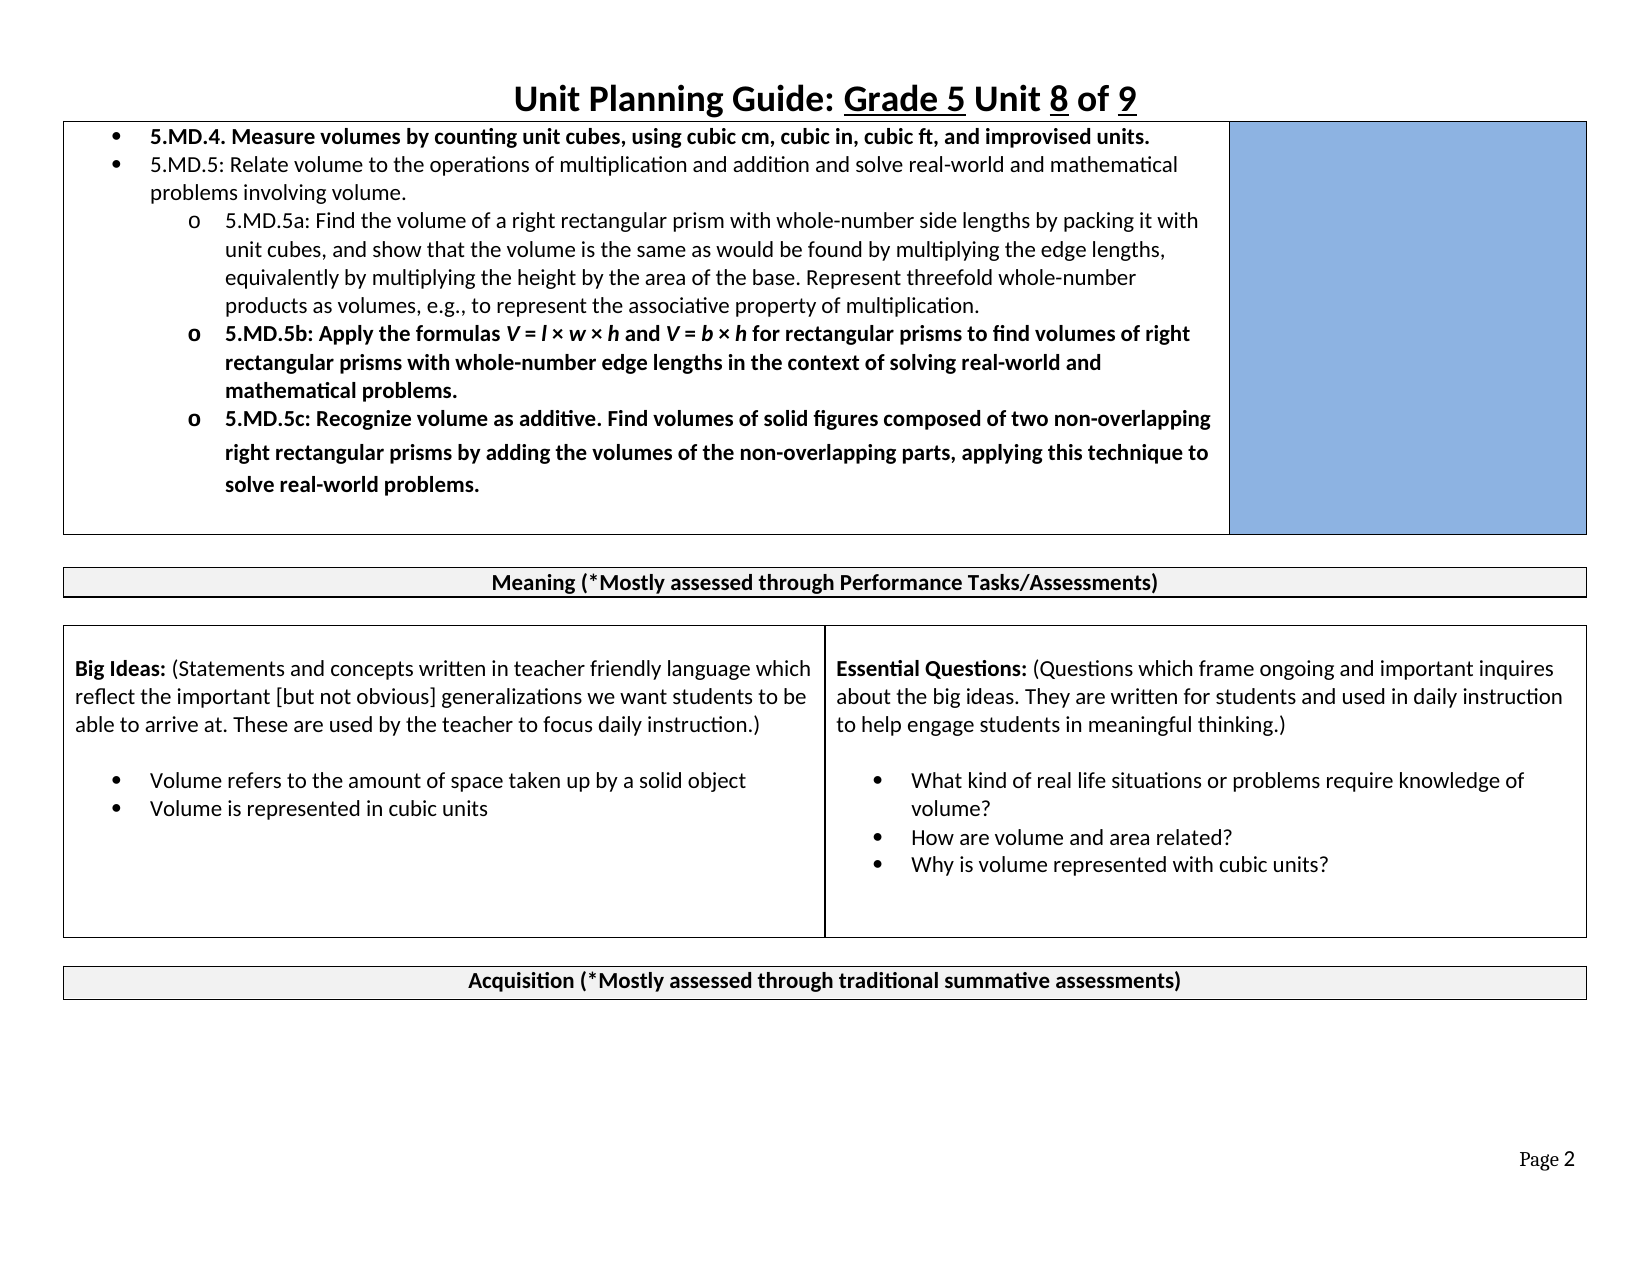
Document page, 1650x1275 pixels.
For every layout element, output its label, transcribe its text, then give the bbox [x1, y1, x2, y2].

table_header Meaning (*Mostly assessed through Performance Tasks/Assessments) [64, 568, 1586, 596]
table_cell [1230, 122, 1586, 534]
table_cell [64, 122, 1229, 534]
table_header Big Ideas: (Statements and concepts written in teacher friendly language which reflect the important [but not obvious] generalizations we want students to be able to arrive at. These are used by the teacher to focus daily instruction.) Volume refers to the amount of space taken up by a solid object Volume is represented in cubic units [64, 626, 824, 937]
table_header Essential Questions: (Questions which frame ongoing and important inquires about the big ideas. They are written for students and used in daily instruction to help engage students in meaningful thinking.) What kind of real life situations or problems require knowledge of volume? How are volume and area related? Why is volume represented with cubic units? [826, 626, 1586, 937]
table_header Acquisition (*Mostly assessed through traditional summative assessments) [64, 967, 1586, 998]
